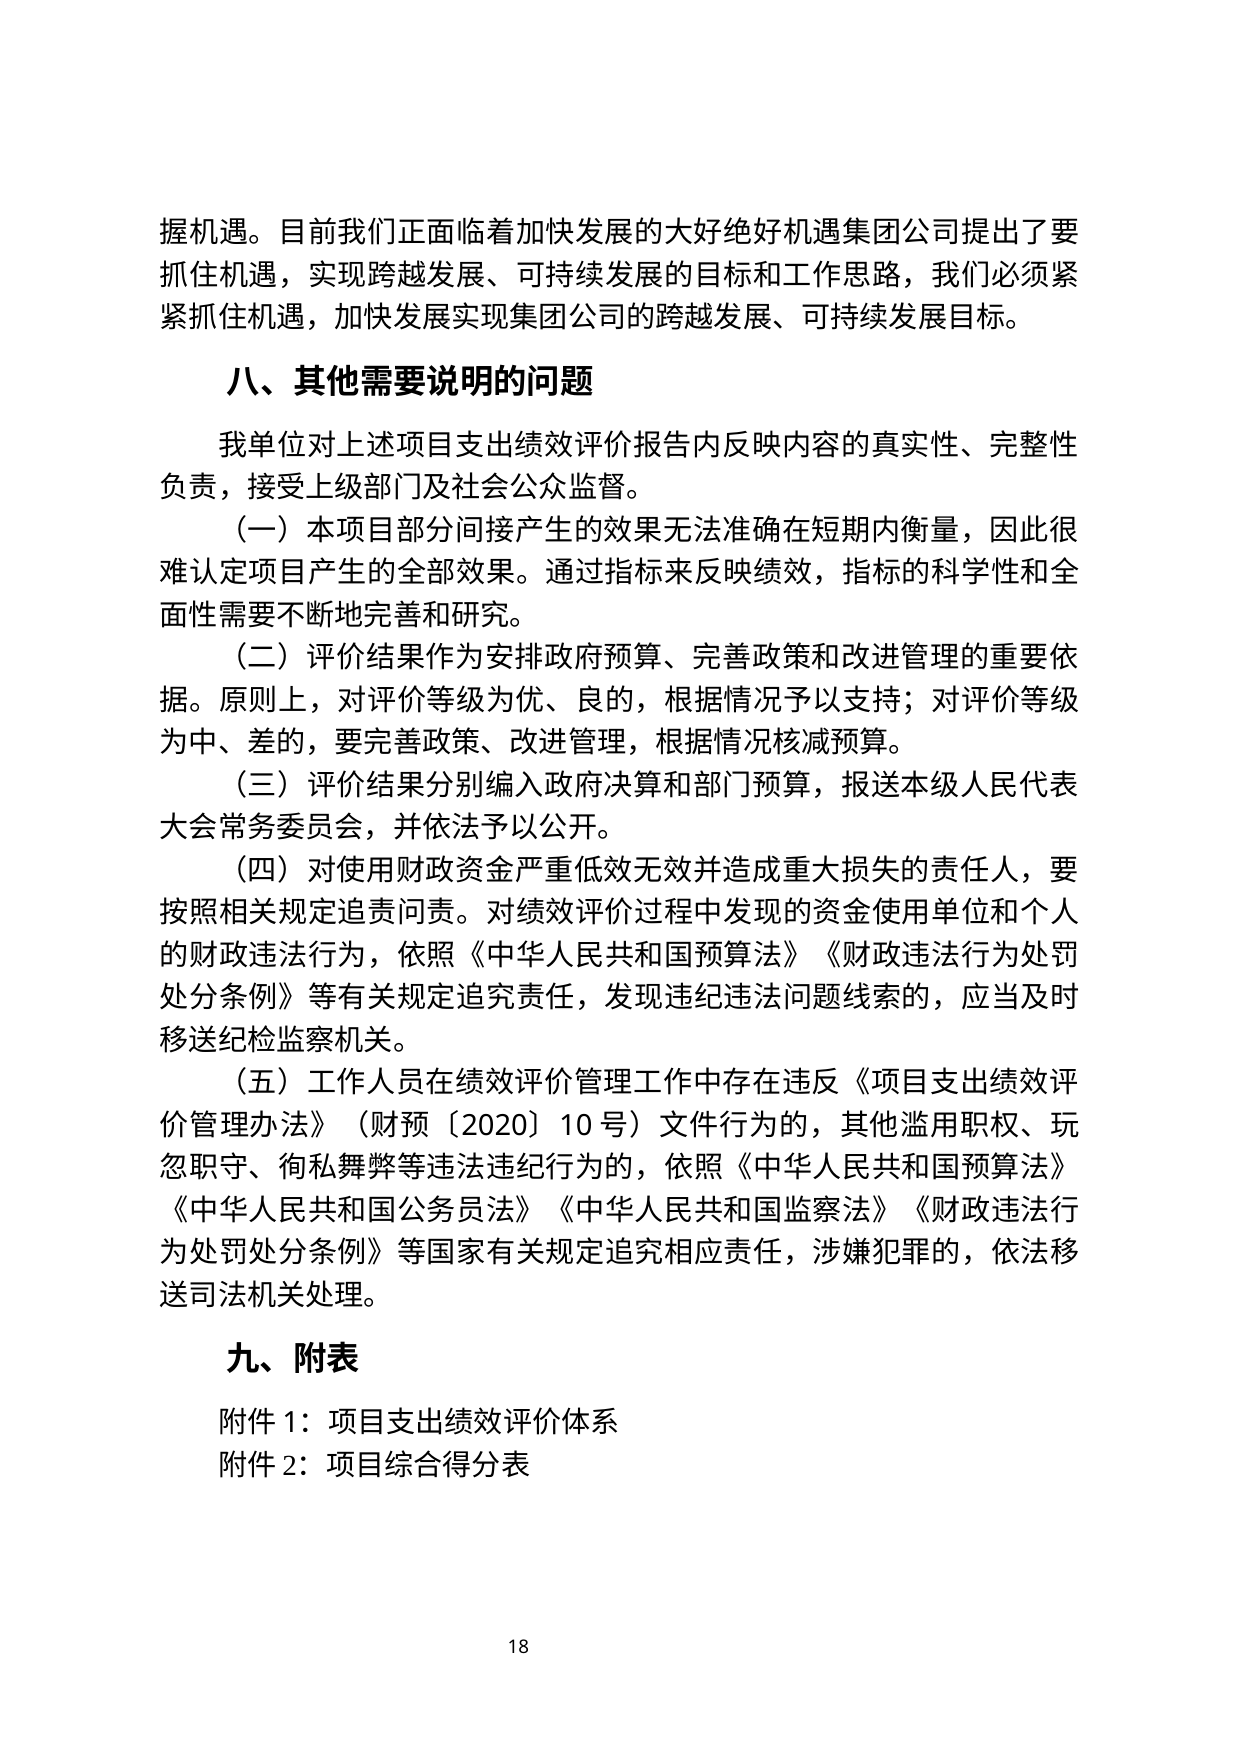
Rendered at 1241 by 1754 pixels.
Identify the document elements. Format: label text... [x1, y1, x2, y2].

text 附件1：项目支出绩效评价体系 [159, 1399, 1081, 1441]
text 我单位对上述项目支出绩效评价报告内反映内容的真实性、完整性负责，接受上级部门及社会公众监督。 [159, 421, 1081, 506]
subtitle 九、附表 [159, 1314, 1081, 1399]
text （三）评价结果分别编入政府决算和部门预算，报送本级人民代表大会常务委员会，并依法予以公开。 [159, 761, 1081, 846]
text 附件2：项目综合得分表 [159, 1441, 1081, 1484]
text （四）对使用财政资金严重低效无效并造成重大损失的责任人，要按照相关规定追责问责。对绩效评价过程中发现的资金使用单位和个人的财政违法行为，依照《中华人民共和国预算法》《财政违法行为处罚处分条例》等有关规定追究责任，发现违纪违法问题线索的，应当及时移送纪检监察机关。 [159, 846, 1081, 1059]
text （一）本项目部分间接产生的效果无法准确在短期内衡量，因此很难认定项目产生的全部效果。通过指标来反映绩效，指标的科学性和全面性需要不断地完善和研究。 [159, 506, 1081, 634]
text （五）工作人员在绩效评价管理工作中存在违反《项目支出绩效评价管理办法》（财预〔2020〕10号）文件行为的，其他滥用职权、玩忽职守、徇私舞弊等违法违纪行为的，依照《中华人民共和国预算法》《中华人民共和国公务员法》《中华人民共和国监察法》《财政违法行为处罚处分条例》等国家有关规定追究相应责任，涉嫌犯罪的，依法移送司法机关处理。 [159, 1059, 1081, 1314]
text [159, 209, 1081, 336]
text （二）评价结果作为安排政府预算、完善政策和改进管理的重要依据。原则上，对评价等级为优、良的，根据情况予以支持；对评价等级为中、差的，要完善政策、改进管理，根据情况核减预算。 [159, 634, 1081, 761]
subtitle 八、其他需要说明的问题 [159, 336, 1081, 421]
